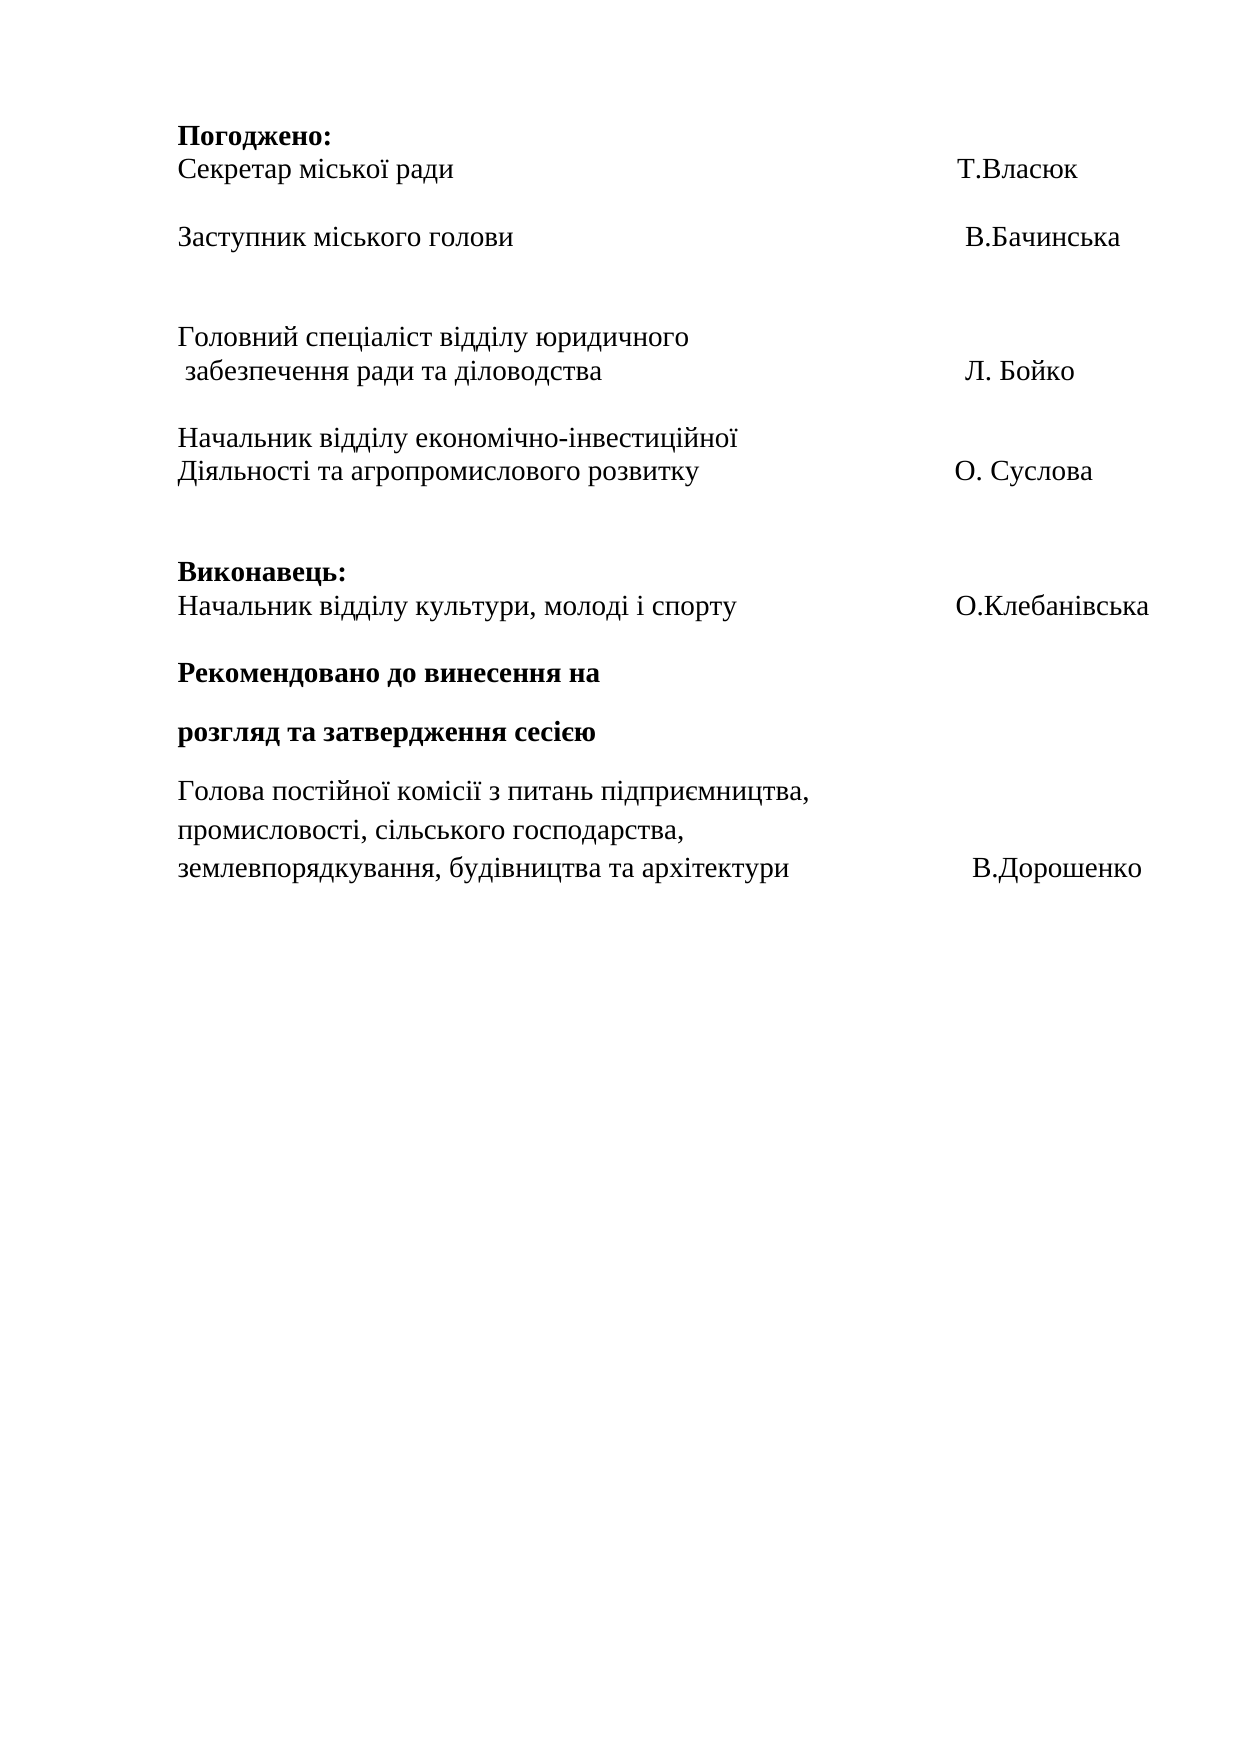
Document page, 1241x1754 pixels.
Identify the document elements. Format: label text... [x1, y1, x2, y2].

text промисловості, сільського господарства, [177, 812, 1152, 846]
text Погоджено: [177, 118, 1152, 152]
text розгляд та затвердження сесією [177, 714, 1152, 748]
text Заступник міського голови В.Бачинська [177, 219, 1152, 252]
text Голова постійної комісії з питань підприємництва, [177, 773, 1152, 807]
text Діяльності та агропромислового розвитку О. Суслова [177, 453, 1152, 487]
text Виконавець: [177, 554, 1152, 588]
text забезпечення ради та діловодства Л. Бойко [177, 353, 1152, 386]
text Начальник відділу економічно-інвестиційної [177, 420, 1152, 453]
text Начальник відділу культури, молоді і спорту О.Клебанівська [177, 588, 1152, 621]
text Рекомендовано до винесення на [177, 655, 1152, 688]
text Секретар міської ради Т.Власюк [177, 152, 1152, 185]
text Головний спеціаліст відділу юридичного [177, 319, 1152, 353]
text землевпорядкування, будівництва та архітектури В.Дорошенко [177, 851, 1152, 884]
